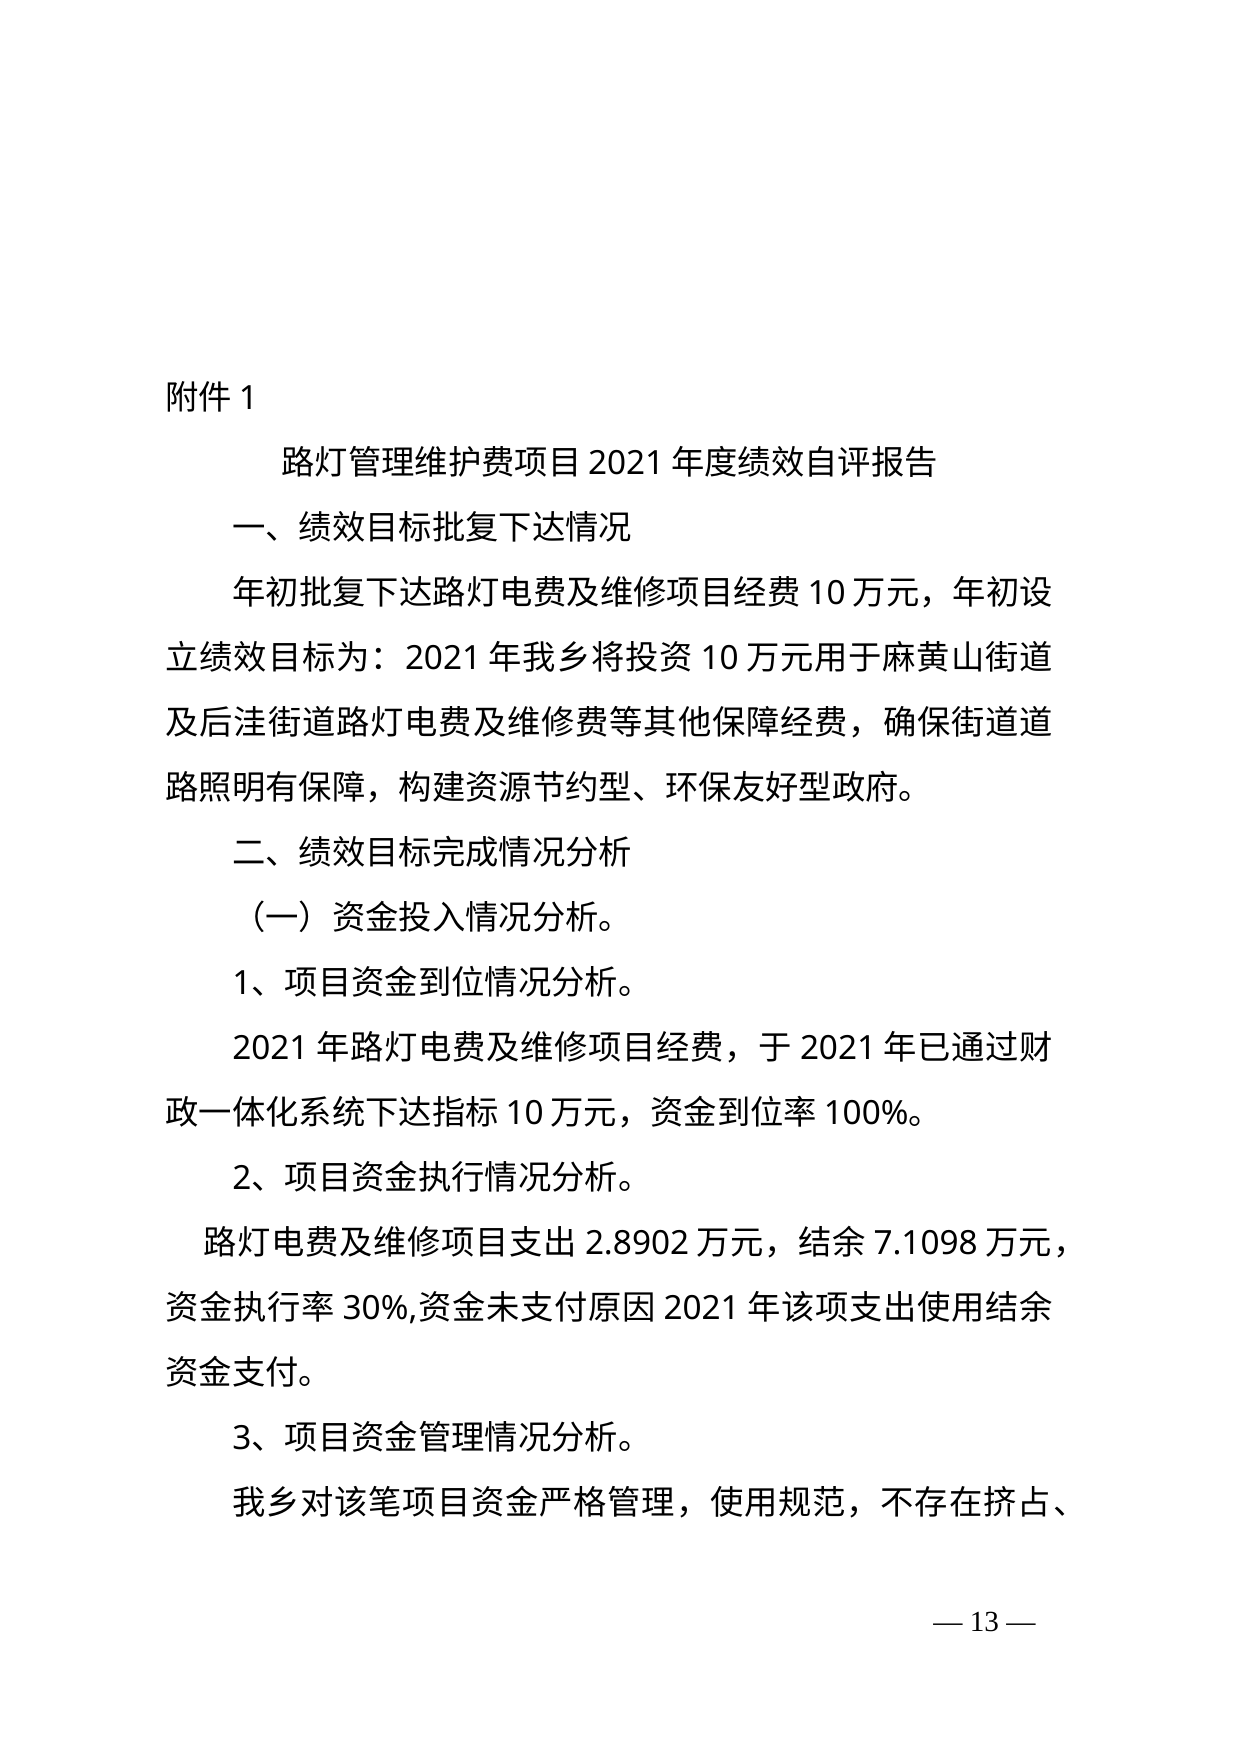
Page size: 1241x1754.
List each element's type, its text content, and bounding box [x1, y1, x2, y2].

text 一、绩效目标批复下达情况 [165, 493, 1053, 558]
text 路灯电费及维修项目支出2.8902万元，结余7.1098万元，资金执行率30%,资金未支付原因2021年该项支出使用结余资金支付。 [165, 1208, 1053, 1403]
text 二、绩效目标完成情况分析 [165, 818, 1053, 883]
text （一）资金投入情况分析。 [165, 883, 1053, 948]
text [165, 1468, 1053, 1533]
text 路灯管理维护费项目2021年度绩效自评报告 [165, 428, 1053, 493]
list 项目资金管理情况分析。 [165, 1403, 1053, 1468]
text 2021年路灯电费及维修项目经费，于2021年已通过财政一体化系统下达指标10万元，资金到位率100%。 [165, 1013, 1053, 1143]
text 年初批复下达路灯电费及维修项目经费10万元，年初设立绩效目标为：2021年我乡将投资10万元用于麻黄山街道及后洼街道路灯电费及维修费等其他保障经费，确保街道道路照明有保障，构建资源节约型、环保友好型政府。 [165, 558, 1053, 818]
text 附件1 [165, 363, 1053, 428]
text 1、项目资金到位情况分析。 [165, 948, 1053, 1013]
list 项目资金执行情况分析。 [165, 1143, 1053, 1208]
